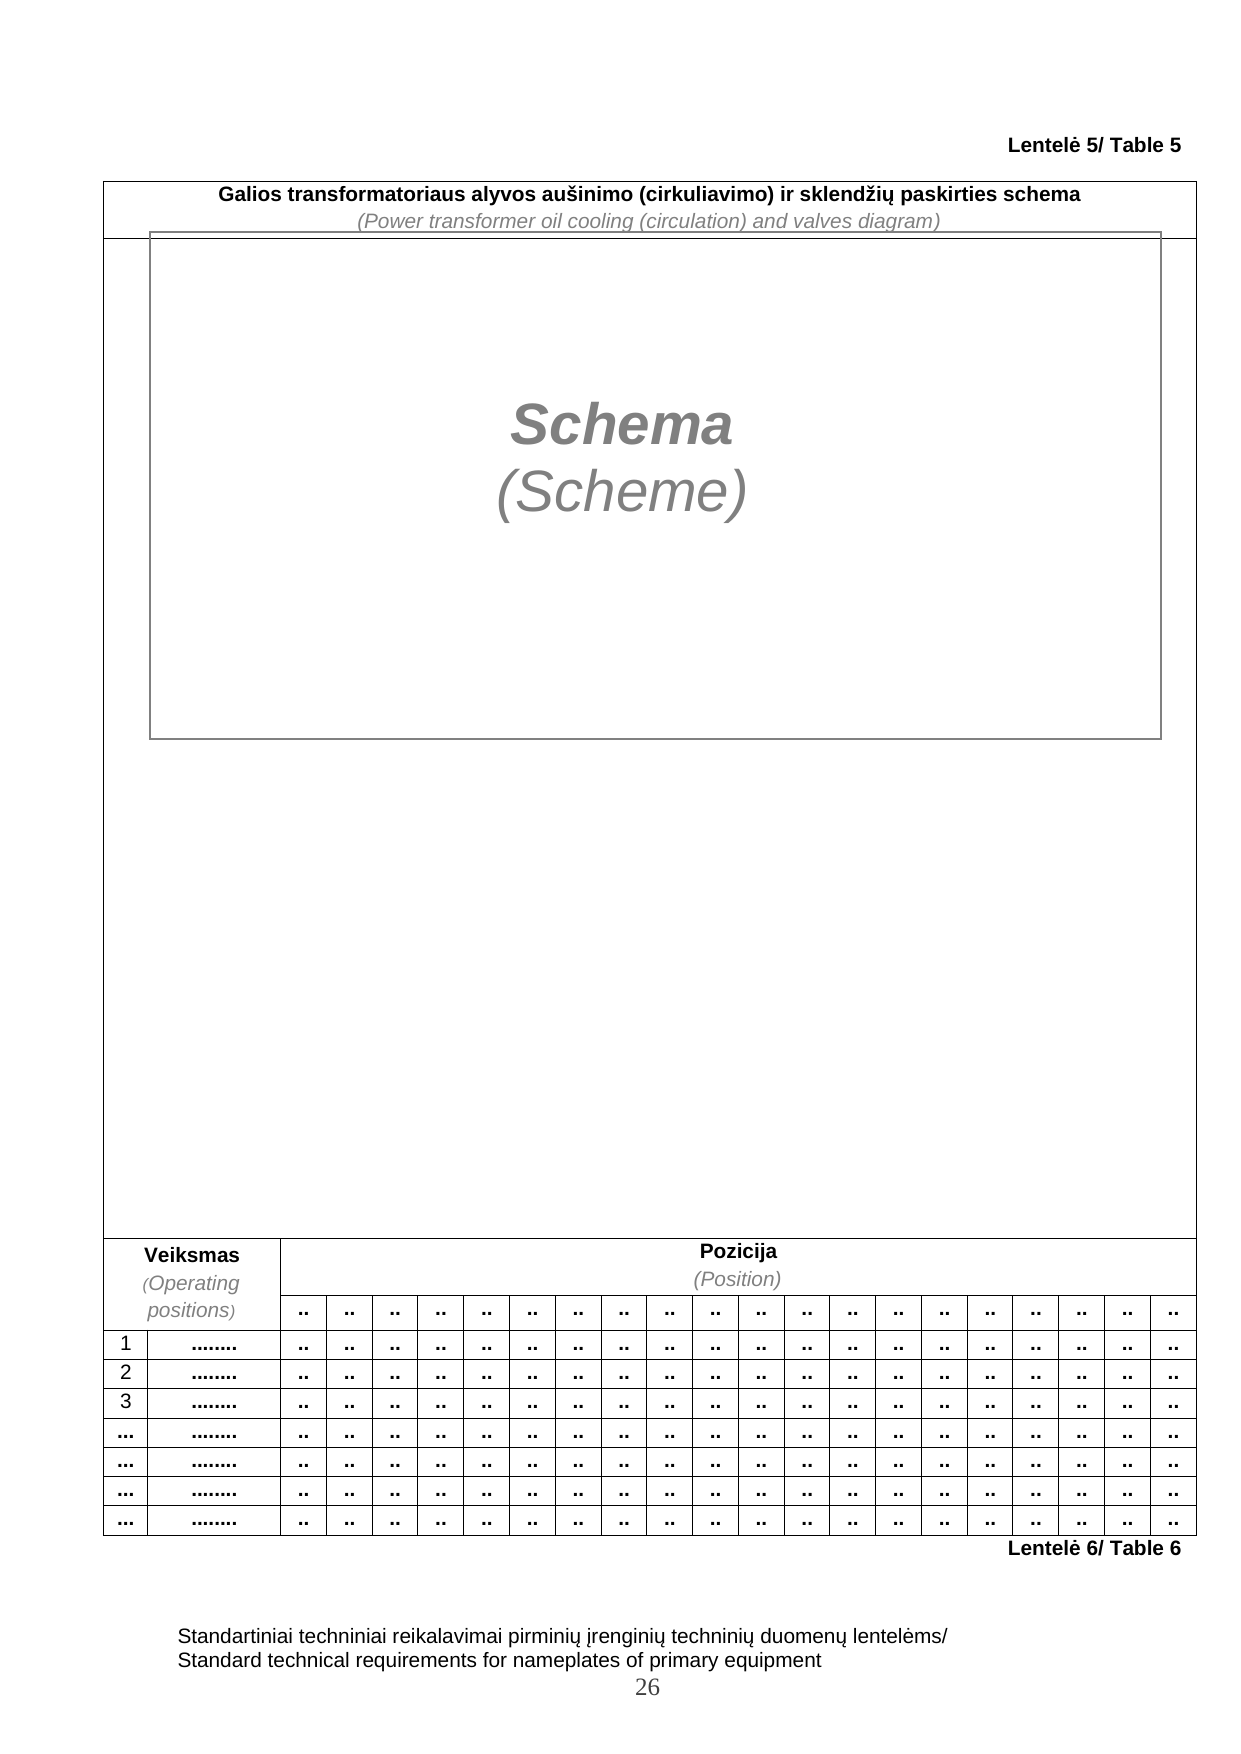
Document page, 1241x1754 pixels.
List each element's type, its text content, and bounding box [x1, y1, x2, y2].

table_cell .. [830, 1360, 875, 1388]
table_cell .. [785, 1419, 829, 1447]
table_cell .. [1105, 1448, 1150, 1476]
table_cell .. [281, 1448, 326, 1476]
table_cell .. [693, 1477, 738, 1505]
table_cell .. [464, 1331, 509, 1359]
table_cell .. [464, 1389, 509, 1417]
table_cell .. [876, 1389, 921, 1417]
table_cell .. [1105, 1389, 1150, 1417]
table_cell .. [327, 1331, 372, 1359]
table_cell .. [418, 1360, 463, 1388]
table_cell .. [830, 1506, 875, 1534]
table_cell .. [739, 1506, 784, 1534]
table_cell .. [510, 1506, 555, 1534]
table_cell .. [464, 1506, 509, 1534]
table_cell .. [602, 1296, 646, 1329]
table_cell .. [968, 1360, 1012, 1388]
table_cell Veiksmas (Operating positions) [104, 1239, 280, 1329]
table_cell .. [373, 1331, 417, 1359]
table_cell .. [739, 1419, 784, 1447]
table_cell .. [876, 1506, 921, 1534]
table_cell .. [373, 1360, 417, 1388]
table_cell .. [876, 1360, 921, 1388]
table_cell .. [922, 1331, 967, 1359]
table_cell .. [830, 1296, 875, 1329]
table_cell ........ [148, 1360, 280, 1388]
table_cell ... [104, 1506, 147, 1534]
table_cell .. [602, 1419, 646, 1447]
table_cell .. [1151, 1448, 1196, 1476]
table_cell .. [876, 1477, 921, 1505]
table_cell .. [510, 1389, 555, 1417]
table_cell .. [1059, 1360, 1104, 1388]
table_cell .. [830, 1389, 875, 1417]
table_cell .. [464, 1477, 509, 1505]
table_cell .. [647, 1448, 692, 1476]
table_cell .. [922, 1296, 967, 1329]
table_cell .. [830, 1448, 875, 1476]
table_cell .. [556, 1477, 601, 1505]
table_cell .. [1059, 1477, 1104, 1505]
table_cell .. [922, 1448, 967, 1476]
table_cell .. [1013, 1331, 1058, 1359]
table_cell .. [281, 1506, 326, 1534]
table_cell .. [510, 1360, 555, 1388]
table_cell .. [968, 1389, 1012, 1417]
table_cell .. [1151, 1477, 1196, 1505]
table_cell .. [1059, 1296, 1104, 1329]
table_cell .. [281, 1477, 326, 1505]
table_cell .. [785, 1360, 829, 1388]
table_cell ........ [148, 1389, 280, 1417]
table_cell ........ [148, 1448, 280, 1476]
table_cell .. [830, 1419, 875, 1447]
table_cell .. [739, 1389, 784, 1417]
table_cell .. [1105, 1506, 1150, 1534]
table_cell .. [647, 1360, 692, 1388]
table_cell .. [785, 1331, 829, 1359]
table_cell .. [693, 1506, 738, 1534]
table_cell .. [785, 1448, 829, 1476]
table_cell ........ [148, 1331, 280, 1359]
table_cell .. [1151, 1331, 1196, 1359]
table_cell .. [602, 1506, 646, 1534]
table_cell .. [556, 1331, 601, 1359]
table_cell .. [739, 1296, 784, 1329]
table_cell .. [281, 1389, 326, 1417]
table_cell .. [418, 1448, 463, 1476]
table_cell .. [785, 1477, 829, 1505]
table_cell ........ [148, 1419, 280, 1447]
table_cell .. [510, 1448, 555, 1476]
table_cell .. [922, 1360, 967, 1388]
table_cell .. [647, 1389, 692, 1417]
table_cell .. [1059, 1419, 1104, 1447]
table_cell [104, 239, 1196, 1238]
table_cell .. [693, 1296, 738, 1329]
table_cell ... [104, 1477, 147, 1505]
table_cell .. [1013, 1419, 1058, 1447]
table_cell .. [1013, 1296, 1058, 1329]
table_cell .. [1105, 1331, 1150, 1359]
table_cell .. [1059, 1331, 1104, 1359]
table_cell .. [968, 1419, 1012, 1447]
table_cell .. [1151, 1360, 1196, 1388]
table_cell .. [464, 1296, 509, 1329]
table_cell .. [968, 1331, 1012, 1359]
table_cell .. [1013, 1389, 1058, 1417]
text Lentelė 5/ Table 5 [177, 133, 1181, 157]
table_cell .. [556, 1419, 601, 1447]
table_cell .. [327, 1419, 372, 1447]
table_cell .. [327, 1296, 372, 1329]
table_cell .. [785, 1389, 829, 1417]
table_cell .. [1013, 1506, 1058, 1534]
table_cell .. [968, 1296, 1012, 1329]
table_cell .. [418, 1477, 463, 1505]
table_cell .. [556, 1296, 601, 1329]
table_cell .. [281, 1419, 326, 1447]
table_cell .. [968, 1477, 1012, 1505]
table_cell .. [876, 1419, 921, 1447]
table_cell .. [510, 1477, 555, 1505]
table_cell .. [1151, 1389, 1196, 1417]
table_cell .. [1013, 1448, 1058, 1476]
table_cell .. [1059, 1389, 1104, 1417]
table_cell .. [739, 1477, 784, 1505]
table_cell .. [785, 1506, 829, 1534]
table_cell .. [693, 1419, 738, 1447]
table_cell .. [739, 1331, 784, 1359]
table_cell .. [373, 1296, 417, 1329]
table_cell ........ [148, 1506, 280, 1534]
table_cell .. [327, 1448, 372, 1476]
table_cell .. [418, 1331, 463, 1359]
table_cell .. [1105, 1419, 1150, 1447]
text Lentelė 6/ Table 6 [177, 1536, 1181, 1559]
table_cell .. [418, 1419, 463, 1447]
table_cell .. [1013, 1477, 1058, 1505]
table_cell .. [602, 1331, 646, 1359]
table_cell .. [1013, 1360, 1058, 1388]
table_cell .. [647, 1296, 692, 1329]
table_cell .. [281, 1296, 326, 1329]
table_cell .. [464, 1448, 509, 1476]
table_cell .. [1151, 1296, 1196, 1329]
table_cell ... [104, 1419, 147, 1447]
table_cell .. [739, 1360, 784, 1388]
table_cell .. [510, 1419, 555, 1447]
table_cell .. [281, 1331, 326, 1359]
table_cell .. [373, 1506, 417, 1534]
table_cell .. [647, 1331, 692, 1359]
table_cell .. [922, 1389, 967, 1417]
table_cell .. [418, 1296, 463, 1329]
table_cell .. [1151, 1506, 1196, 1534]
table_cell .. [1059, 1448, 1104, 1476]
table_cell .. [830, 1477, 875, 1505]
table_cell 2 [104, 1360, 147, 1388]
table_cell .. [418, 1389, 463, 1417]
table_cell ........ [148, 1477, 280, 1505]
table_cell .. [602, 1389, 646, 1417]
table_cell .. [464, 1419, 509, 1447]
table_cell .. [693, 1448, 738, 1476]
table_cell .. [373, 1477, 417, 1505]
table_cell 3 [104, 1389, 147, 1417]
table_cell .. [785, 1296, 829, 1329]
table_cell .. [556, 1448, 601, 1476]
table_cell .. [373, 1448, 417, 1476]
table_cell .. [693, 1360, 738, 1388]
table_cell .. [602, 1360, 646, 1388]
table_cell .. [876, 1448, 921, 1476]
table_cell Pozicija (Position) [281, 1239, 1196, 1295]
table_cell .. [830, 1331, 875, 1359]
table_cell ... [104, 1448, 147, 1476]
table_cell .. [602, 1448, 646, 1476]
table_cell .. [1105, 1296, 1150, 1329]
table_cell .. [647, 1419, 692, 1447]
table_cell .. [922, 1477, 967, 1505]
table_cell .. [327, 1389, 372, 1417]
table_cell .. [922, 1506, 967, 1534]
table_cell .. [739, 1448, 784, 1476]
table_cell .. [556, 1360, 601, 1388]
table_cell .. [510, 1331, 555, 1359]
table_cell .. [1151, 1419, 1196, 1447]
table_cell .. [373, 1389, 417, 1417]
table_cell .. [1059, 1506, 1104, 1534]
table_cell .. [373, 1419, 417, 1447]
table_cell .. [510, 1296, 555, 1329]
table_cell .. [922, 1419, 967, 1447]
table_cell .. [464, 1360, 509, 1388]
table_cell .. [602, 1477, 646, 1505]
table_cell .. [876, 1296, 921, 1329]
table_cell .. [418, 1506, 463, 1534]
table_cell .. [693, 1331, 738, 1359]
table_cell .. [281, 1360, 326, 1388]
table_cell .. [327, 1360, 372, 1388]
table_cell .. [556, 1389, 601, 1417]
table_header Galios transformatoriaus alyvos aušinimo (cirkuliavimo) ir sklendžių paskirties schema (Power transformer oil cooling (circulation) and valves diagram) [104, 182, 1196, 238]
table_cell .. [327, 1477, 372, 1505]
table_cell 1 [104, 1331, 147, 1359]
table_cell .. [1105, 1360, 1150, 1388]
table_cell .. [647, 1506, 692, 1534]
table_cell .. [968, 1506, 1012, 1534]
table_cell .. [647, 1477, 692, 1505]
table_cell .. [1105, 1477, 1150, 1505]
table_cell .. [968, 1448, 1012, 1476]
table_cell .. [327, 1506, 372, 1534]
table_cell .. [556, 1506, 601, 1534]
table_cell .. [876, 1331, 921, 1359]
table_cell .. [693, 1389, 738, 1417]
